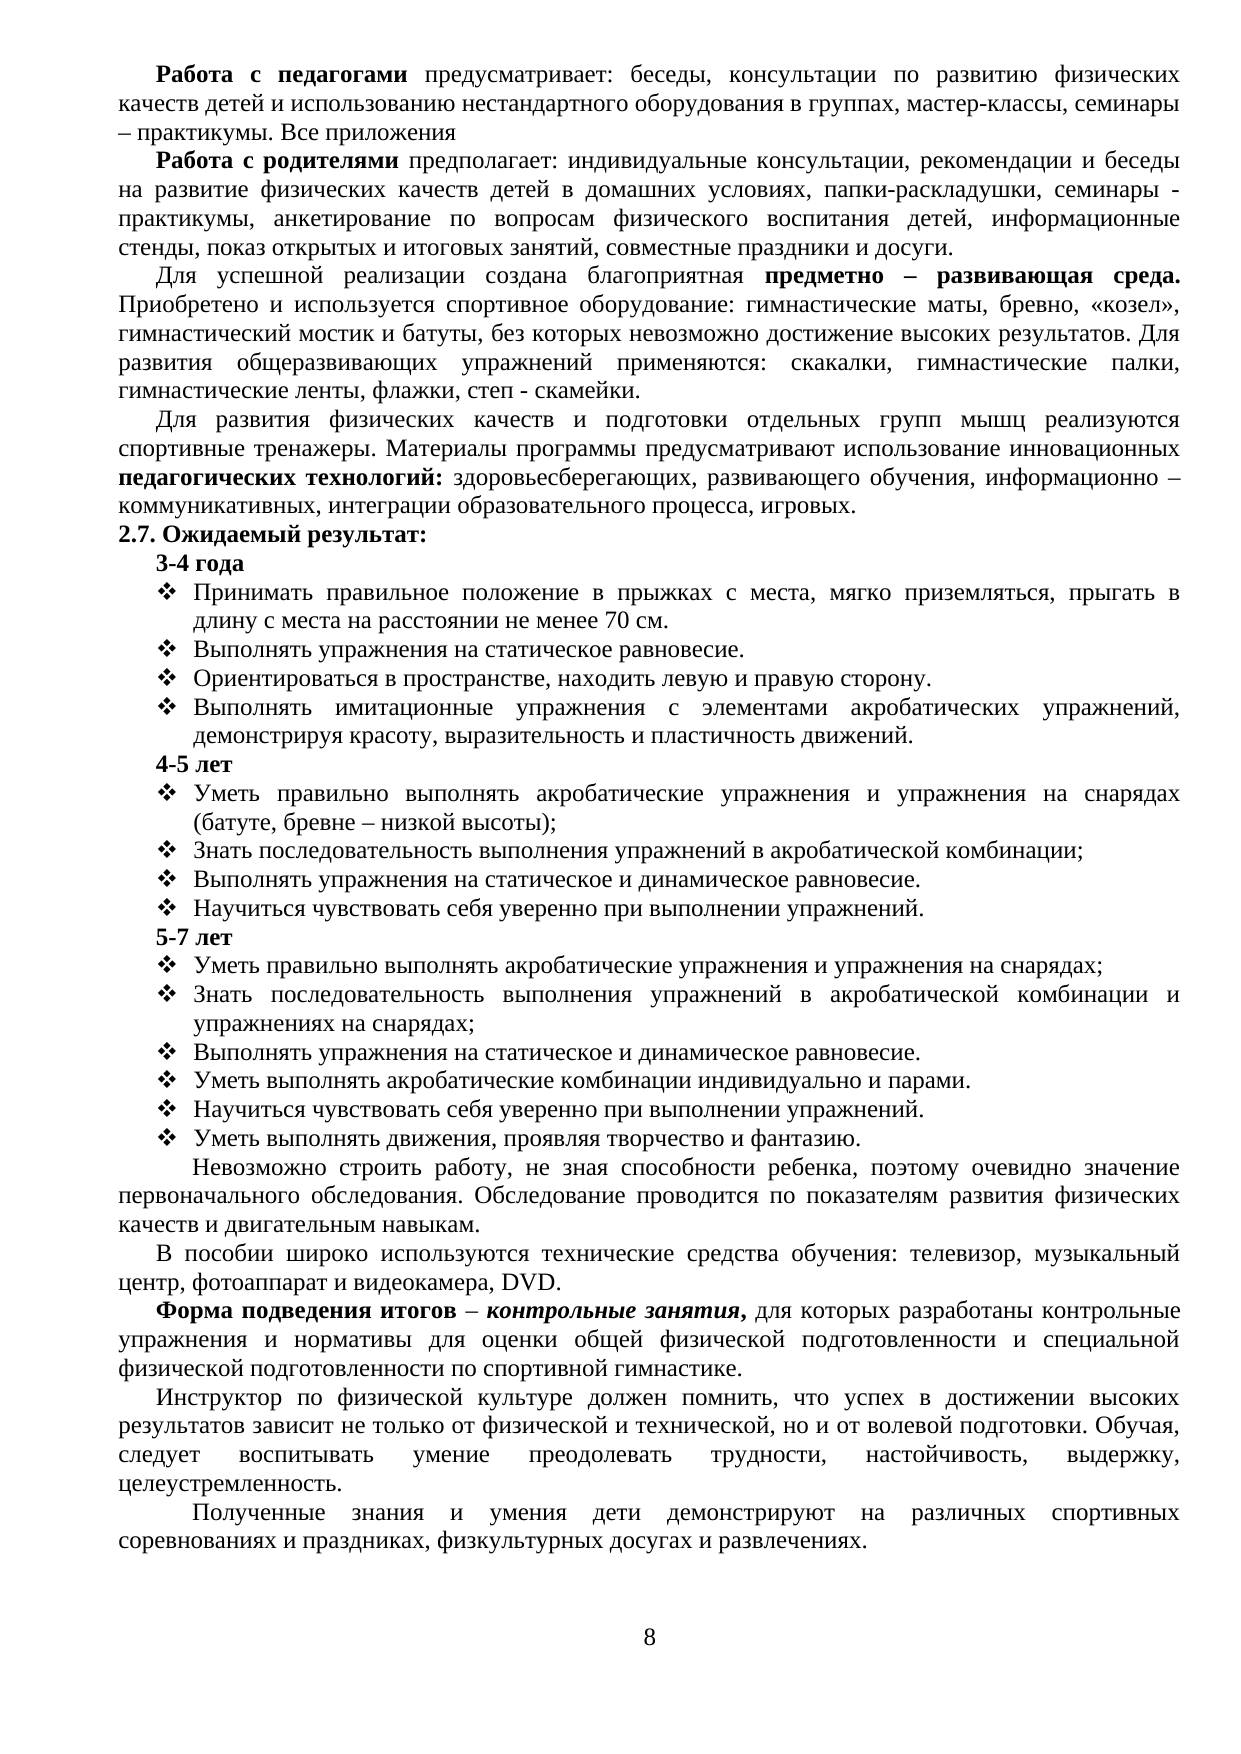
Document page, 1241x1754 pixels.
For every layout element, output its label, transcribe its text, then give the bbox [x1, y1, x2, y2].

text Полученные знания и умения дети демонстрируют на различных спортивных соревнованиях и праздниках, физкультурных досугах и развлечениях. [118, 1497, 1181, 1554]
text Для успешной реализации создана благоприятная предметно – развивающая среда. Приобретено и используется спортивное оборудование: гимнастические маты, бревно, «козел», гимнастический мостик и батуты, без которых невозможно достижение высоких результатов. Для развития общеразвивающих упражнений применяются: скакалки, гимнастические палки, гимнастические ленты, флажки, степ - скамейки. [118, 260, 1181, 404]
text 2.7. Ожидаемый результат: [118, 519, 1181, 548]
text Для развития физических качеств и подготовки отдельных групп мышц реализуются спортивные тренажеры. Материалы программы предусматривают использование инновационных педагогических технологий: здоровьесберегающих, развивающего обучения, информационно – коммуникативных, интеграции образовательного процесса, игровых. [118, 404, 1181, 519]
text Невозможно строить работу, не зная способности ребенка, поэтому очевидно значение первоначального обследования. Обследование проводится по показателям развития физических качеств и двигательным навыкам. [118, 1152, 1181, 1238]
text 3-4 года [118, 548, 1181, 577]
list Уметь правильно выполнять акробатические упражнения и упражнения на снарядах; [156, 950, 1181, 979]
list Принимать правильное положение в прыжках с места, мягко приземляться, прыгать в длину с места на расстоянии не менее . [156, 577, 1181, 634]
text 4-5 лет [118, 749, 1181, 778]
list Уметь выполнять движения, проявляя творчество и фантазию. [156, 1123, 1181, 1152]
list Выполнять упражнения на статическое и динамическое равновесие. [156, 864, 1181, 893]
list Знать последовательность выполнения упражнений в акробатической комбинации и упражнениях на снарядах; [156, 979, 1181, 1037]
text В пособии широко используются технические средства обучения: телевизор, музыкальный центр, фотоаппарат и видеокамера, DVD. [118, 1238, 1181, 1295]
text Работа с педагогами предусматривает: беседы, консультации по развитию физических качеств детей и использованию нестандартного оборудования в группах, мастер-классы, семинары – практикумы. Все приложения [118, 59, 1181, 145]
list Ориентироваться в пространстве, находить левую и правую сторону. [156, 663, 1181, 692]
list Знать последовательность выполнения упражнений в акробатической комбинации; [156, 835, 1181, 864]
list Научиться чувствовать себя уверенно при выполнении упражнений. [156, 1094, 1181, 1123]
list Уметь правильно выполнять акробатические упражнения и упражнения на снарядах (батуте, бревне – низкой высоты); [156, 778, 1181, 835]
list Уметь выполнять акробатические комбинации индивидуально и парами. [156, 1065, 1181, 1094]
text 5-7 лет [118, 922, 1181, 950]
text Работа с родителями предполагает: индивидуальные консультации, рекомендации и беседы на развитие физических качеств детей в домашних условиях, папки-раскладушки, семинары - практикумы, анкетирование по вопросам физического воспитания детей, информационные стенды, показ открытых и итоговых занятий, совместные праздники и досуги. [118, 145, 1181, 260]
text Форма подведения итогов – контрольные занятия, для которых разработаны контрольные упражнения и нормативы для оценки общей физической подготовленности и специальной физической подготовленности по спортивной гимнастике. [118, 1295, 1181, 1382]
list Выполнять имитационные упражнения с элементами акробатических упражнений, демонстрируя красоту, выразительность и пластичность движений. [156, 692, 1181, 749]
list Научиться чувствовать себя уверенно при выполнении упражнений. [156, 893, 1181, 922]
text Инструктор по физической культуре должен помнить, что успех в достижении высоких результатов зависит не только от физической и технической, но и от волевой подготовки. Обучая, следует воспитывать умение преодолевать трудности, настойчивость, выдержку, целеустремленность. [118, 1382, 1181, 1497]
list Выполнять упражнения на статическое и динамическое равновесие. [156, 1037, 1181, 1065]
list Выполнять упражнения на статическое равновесие. [156, 634, 1181, 663]
